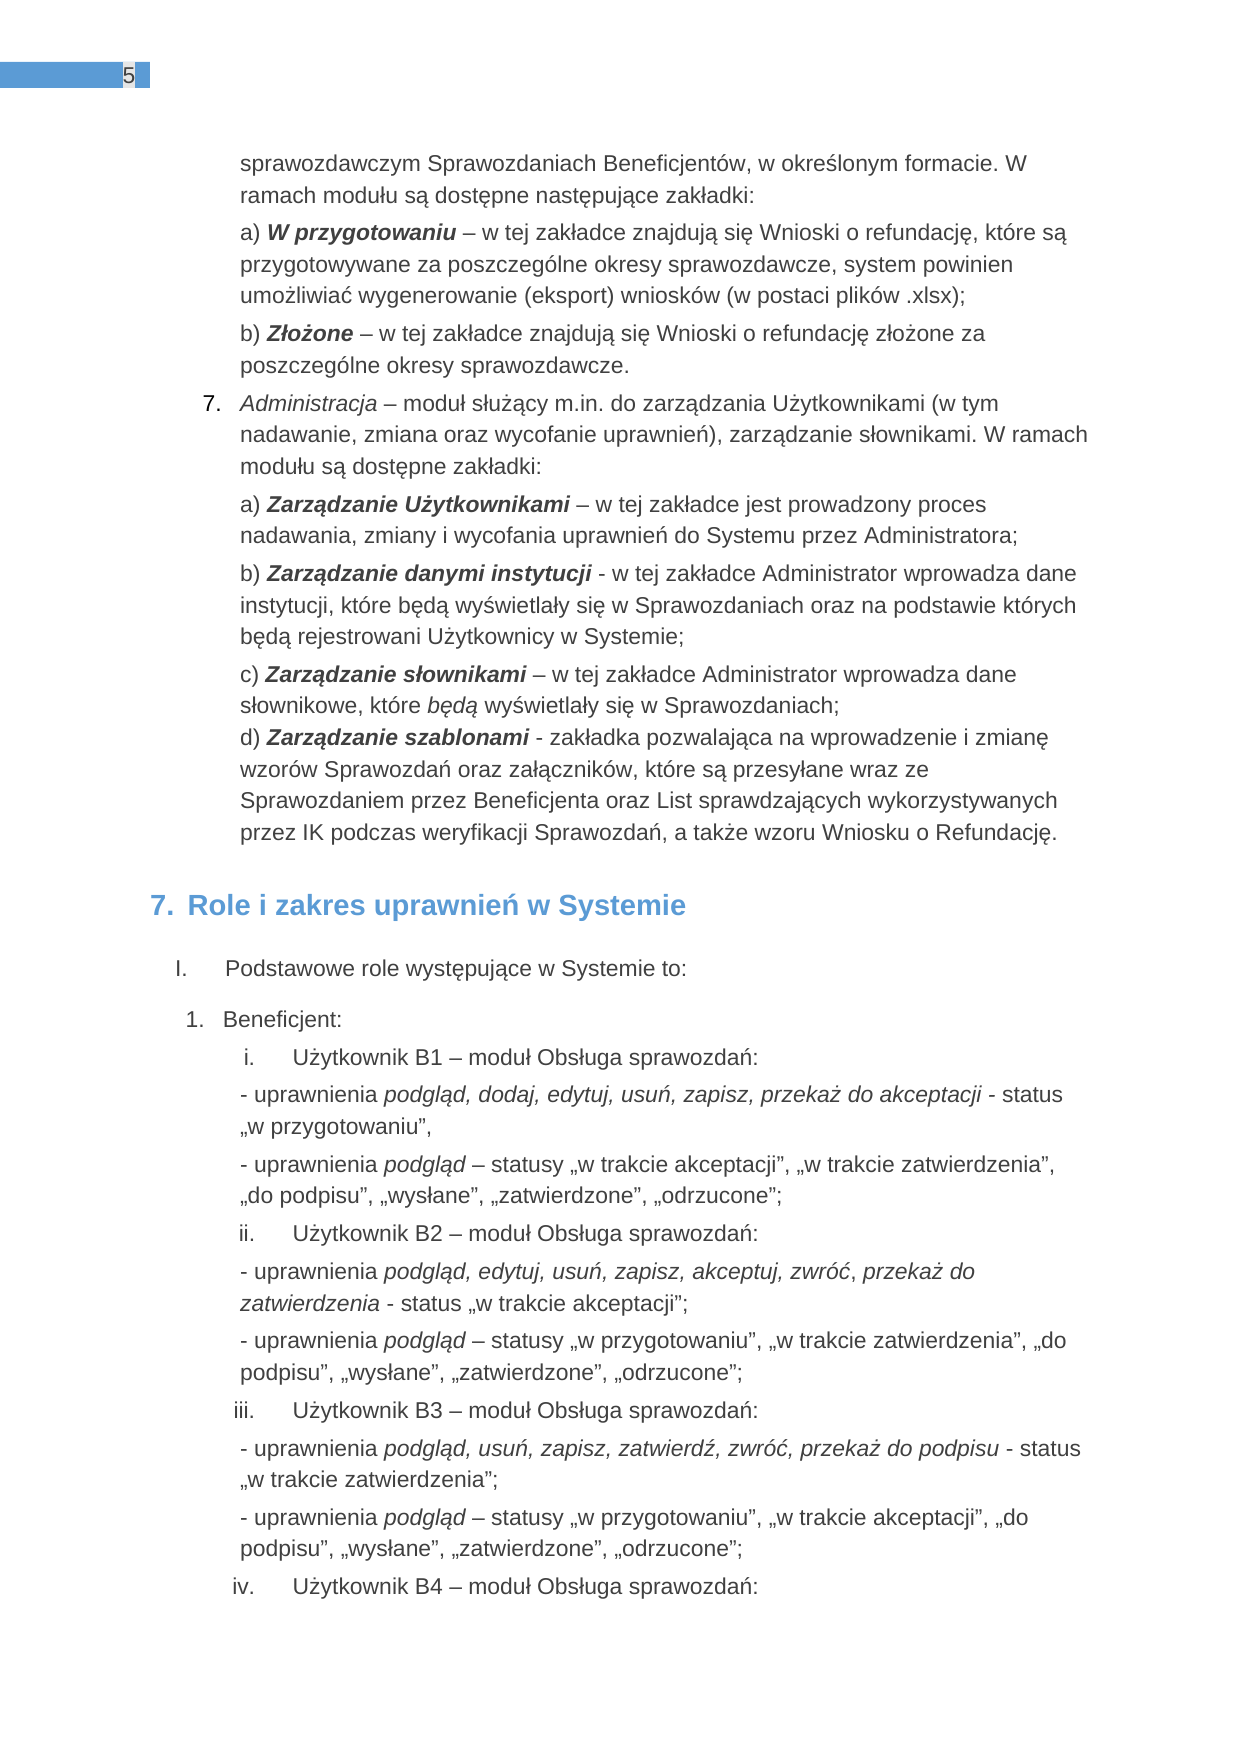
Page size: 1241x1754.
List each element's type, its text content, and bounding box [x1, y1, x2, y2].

text - uprawnienia podgląd – statusy „w przygotowaniu”, „w trakcie akceptacji”, „do podpisu”, „wysłane”, „zatwierdzone”, „odrzucone”; [240, 1504, 1090, 1562]
list Użytkownik B1 – moduł Obsługa sprawozdań: [255, 1043, 1090, 1070]
list Użytkownik B3 – moduł Obsługa sprawozdań: [255, 1397, 1090, 1423]
list d) Zarządzanie szablonami - zakładka pozwalająca na wprowadzenie i zmianę wzorów Sprawozdań oraz załączników, które są przesyłane wraz ze Sprawozdaniem przez Beneficjenta oraz List sprawdzających wykorzystywanych przez IK podczas weryfikacji Sprawozdań, a także wzoru Wniosku o Refundację. [240, 724, 1090, 845]
text - uprawnienia podgląd, dodaj, edytuj, usuń, zapisz, przekaż do akceptacji - status „w przygotowaniu”, [240, 1081, 1090, 1139]
subtitle Role i zakres uprawnień w Systemie [150, 888, 1090, 921]
list Użytkownik B4 – moduł Obsługa sprawozdań: [255, 1573, 1090, 1599]
list a) W przygotowaniu – w tej zakładce znajdują się Wnioski o refundację, które są przygotowywane za poszczególne okresy sprawozdawcze, system powinien umożliwiać wygenerowanie (eksport) wniosków (w postaci plików .xlsx); [240, 219, 1090, 309]
text - uprawnienia podgląd, edytuj, usuń, zapisz, akceptuj, zwróć, przekaż do zatwierdzenia - status „w trakcie akceptacji”; [240, 1258, 1090, 1316]
list c) Zarządzanie słownikami – w tej zakładce Administrator wprowadza dane słownikowe, które będą wyświetlały się w Sprawozdaniach; [240, 661, 1090, 719]
list Beneficjent: [185, 1006, 1090, 1032]
list b) Zarządzanie danymi instytucji - w tej zakładce Administrator wprowadza dane instytucji, które będą wyświetlały się w Sprawozdaniach oraz na podstawie których będą rejestrowani Użytkownicy w Systemie; [240, 560, 1090, 649]
text - uprawnienia podgląd, usuń, zapisz, zatwierdź, zwróć, przekaż do podpisu - status „w trakcie zatwierdzenia”; [240, 1434, 1090, 1492]
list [202, 150, 1090, 208]
list Administracja – moduł służący m.in. do zarządzania Użytkownikami (w tym nadawanie, zmiana oraz wycofanie uprawnień), zarządzanie słownikami. W ramach modułu są dostępne zakładki: [202, 390, 1090, 479]
list b) Złożone – w tej zakładce znajdują się Wnioski o refundację złożone za poszczególne okresy sprawozdawcze. [240, 320, 1090, 378]
list Użytkownik B2 – moduł Obsługa sprawozdań: [255, 1220, 1090, 1246]
list a) Zarządzanie Użytkownikami – w tej zakładce jest prowadzony proces nadawania, zmiany i wycofania uprawnień do Systemu przez Administratora; [240, 491, 1090, 548]
list Podstawowe role występujące w Systemie to: [187, 955, 1090, 982]
text - uprawnienia podgląd – statusy „w przygotowaniu”, „w trakcie zatwierdzenia”, „do podpisu”, „wysłane”, „zatwierdzone”, „odrzucone”; [240, 1327, 1090, 1385]
text - uprawnienia podgląd – statusy „w trakcie akceptacji”, „w trakcie zatwierdzenia”, „do podpisu”, „wysłane”, „zatwierdzone”, „odrzucone”; [240, 1151, 1090, 1209]
